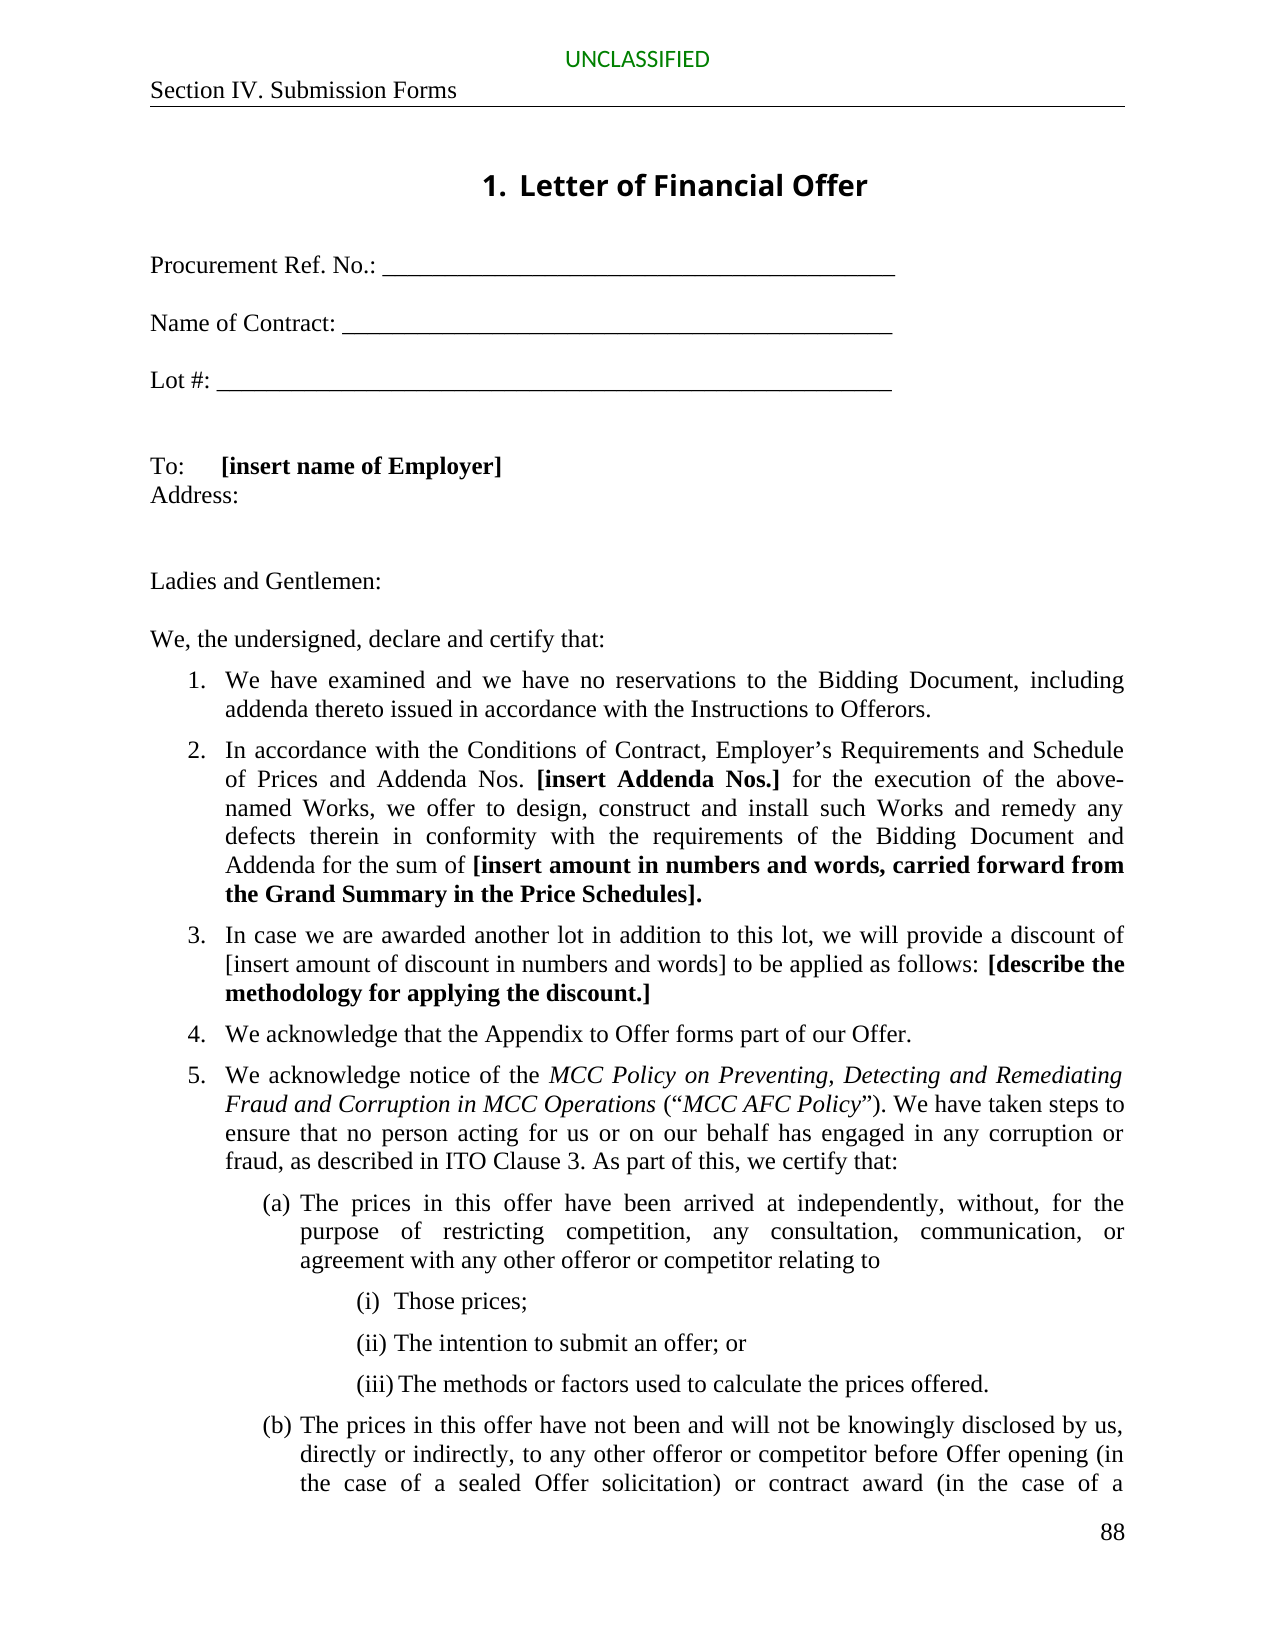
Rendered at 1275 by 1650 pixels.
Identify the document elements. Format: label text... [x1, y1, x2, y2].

text Ladies and Gentlemen: [150, 566, 1125, 595]
subtitle Letter of Financial Offer [225, 166, 1125, 205]
list We acknowledge notice of the MCC Policy on Preventing, Detecting and Remediating Fraud and Corruption in MCC Operations (“MCC AFC Policy”). We have taken steps to ensure that no person acting for us or on our behalf has engaged in any corruption or fraud, as described in ITO Clause 3. As part of this, we certify that: [187, 1060, 1125, 1175]
list The intention to submit an offer; or [356, 1328, 1125, 1356]
text Lot #: ______________________________________________________ [150, 365, 1125, 394]
text Name of Contract: ____________________________________________ [150, 308, 1125, 336]
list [262, 1410, 1125, 1496]
list In case we are awarded another lot in addition to this lot, we will provide a discount of [insert amount of discount in numbers and words] to be applied as follows: [describe the methodology for applying the discount.] [187, 920, 1125, 1006]
text Procurement Ref. No.: _________________________________________ [150, 250, 1125, 279]
list We acknowledge that the Appendix to Offer forms part of our Offer. [187, 1019, 1125, 1048]
list Those prices; [356, 1286, 1125, 1315]
list The methods or factors used to calculate the prices offered. [356, 1369, 1125, 1398]
list In accordance with the Conditions of Contract, Employer’s Requirements and Schedule of Prices and Addenda Nos. [insert Addenda Nos.] for the execution of the above-named Works, we offer to design, construct and install such Works and remedy any defects therein in conformity with the requirements of the Bidding Document and Addenda for the sum of [insert amount in numbers and words, carried forward from the Grand Summary in the Price Schedules]. [187, 735, 1125, 908]
list We have examined and we have no reservations to the Bidding Document, including addenda thereto issued in accordance with the Instructions to Offerors. [187, 665, 1125, 723]
text Address: [150, 480, 1125, 509]
text To: [insert name of Employer] [150, 451, 1125, 480]
text We, the undersigned, declare and certify that: [150, 624, 1125, 653]
list The prices in this offer have been arrived at independently, without, for the purpose of restricting competition, any consultation, communication, or agreement with any other offeror or competitor relating to [262, 1188, 1125, 1274]
